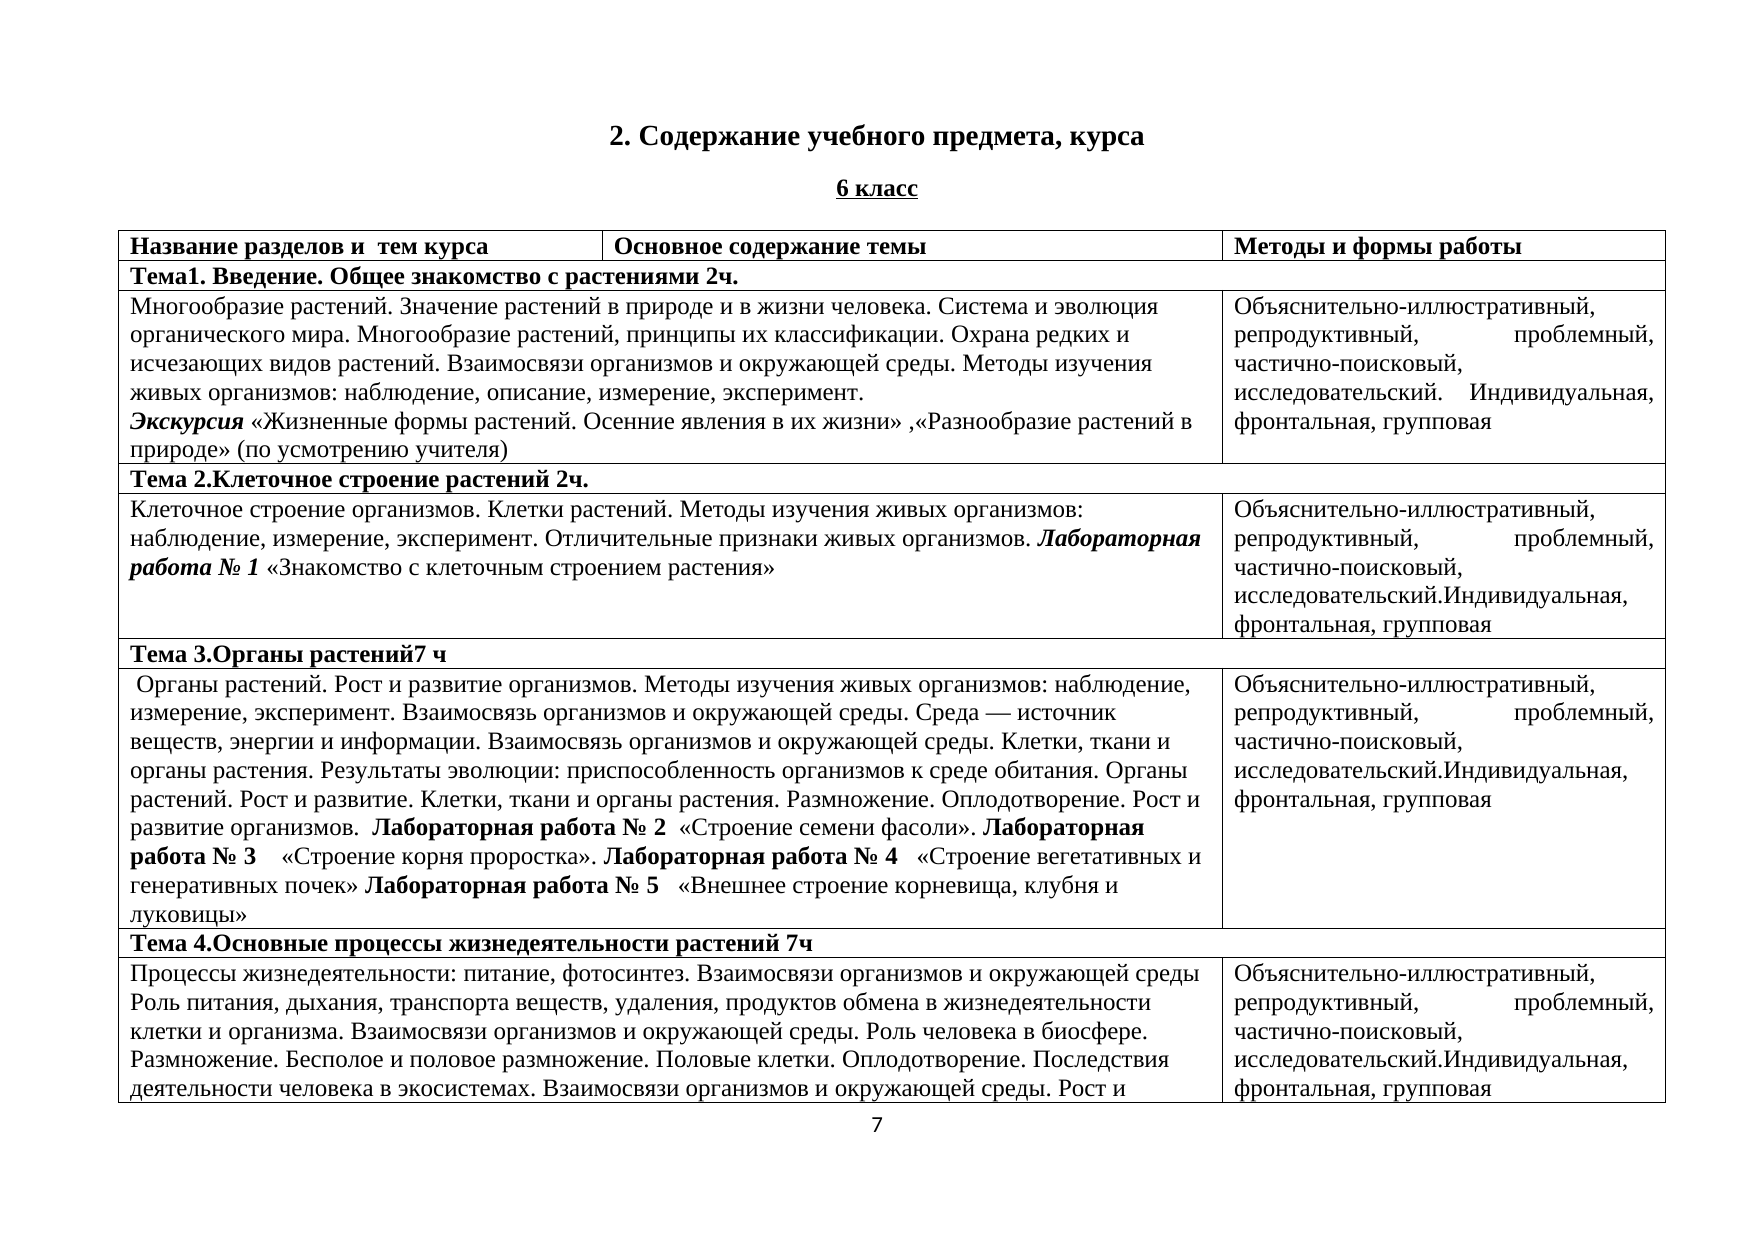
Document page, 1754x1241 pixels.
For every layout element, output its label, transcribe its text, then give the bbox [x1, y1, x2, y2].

table_header Название разделов и тем курса [119, 231, 602, 260]
table_cell Тема 2.Клеточное строение растений 2ч. [119, 464, 1665, 493]
table_cell Объяснительно-иллюстративный, репродуктивный, проблемный, частично-поисковый, исследовательский.Индивидуальная, фронтальная, групповая [1223, 669, 1665, 927]
table_cell Тема1. Введение. Общее знакомство с растениями 2ч. [119, 261, 1665, 290]
text 6 класс [118, 173, 1636, 201]
table_cell Объяснительно-иллюстративный, репродуктивный, проблемный, частично-поисковый, исследовательский.Индивидуальная, фронтальная, групповая [1223, 494, 1665, 638]
table_header Основное содержание темы [603, 231, 1222, 260]
table_cell Многообразие растений. Значение растений в природе и в жизни человека. Система и эволюция органического мира. Многообразие растений, принципы их классификации. Охрана редких и исчезающих видов растений. Взаимосвязи организмов и окружающей среды. Методы изучения живых организмов: наблюдение, описание, измерение, эксперимент. Экскурсия «Жизненные формы растений. Осенние явления в их жизни» ,«Разнообразие растений в природе» (по усмотрению учителя) [119, 291, 1222, 463]
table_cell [119, 958, 1222, 1102]
table_cell Тема 4.Основные процессы жизнедеятельности растений 7ч [119, 929, 1665, 957]
table_header Методы и формы работы [1223, 231, 1665, 260]
table_cell Объяснительно-иллюстративный, репродуктивный, проблемный, частично-поисковый, исследовательский. Индивидуальная, фронтальная, групповая [1223, 291, 1665, 463]
table_cell Клеточное строение организмов. Клетки растений. Методы изучения живых организмов: наблюдение, измерение, эксперимент. Отличительные признаки живых организмов. Лабораторная работа № 1 «Знакомство с клеточным строением растения» [119, 494, 1222, 638]
table_cell Органы растений. Рост и развитие организмов. Методы изучения живых организмов: наблюдение, измерение, эксперимент. Взаимосвязь организмов и окружающей среды. Среда — источник веществ, энергии и информации. Взаимосвязь организмов и окружающей среды. Клетки, ткани и органы растения. Результаты эволюции: приспособленность организмов к среде обитания. Органы растений. Рост и развитие. Клетки, ткани и органы растения. Размножение. Оплодотворение. Рост и развитие организмов. Лабораторная работа № 2 «Строение семени фасоли». Лабораторная работа № 3 «Строение корня проростка». Лабораторная работа № 4 «Строение вегетативных и генеративных почек» Лабораторная работа № 5 «Внешнее строение корневища, клубня и луковицы» [119, 669, 1222, 927]
text 2. Содержание учебного предмета, курса [118, 118, 1636, 152]
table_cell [1223, 958, 1665, 1102]
table_cell Тема 3.Органы растений7 ч [119, 639, 1665, 668]
